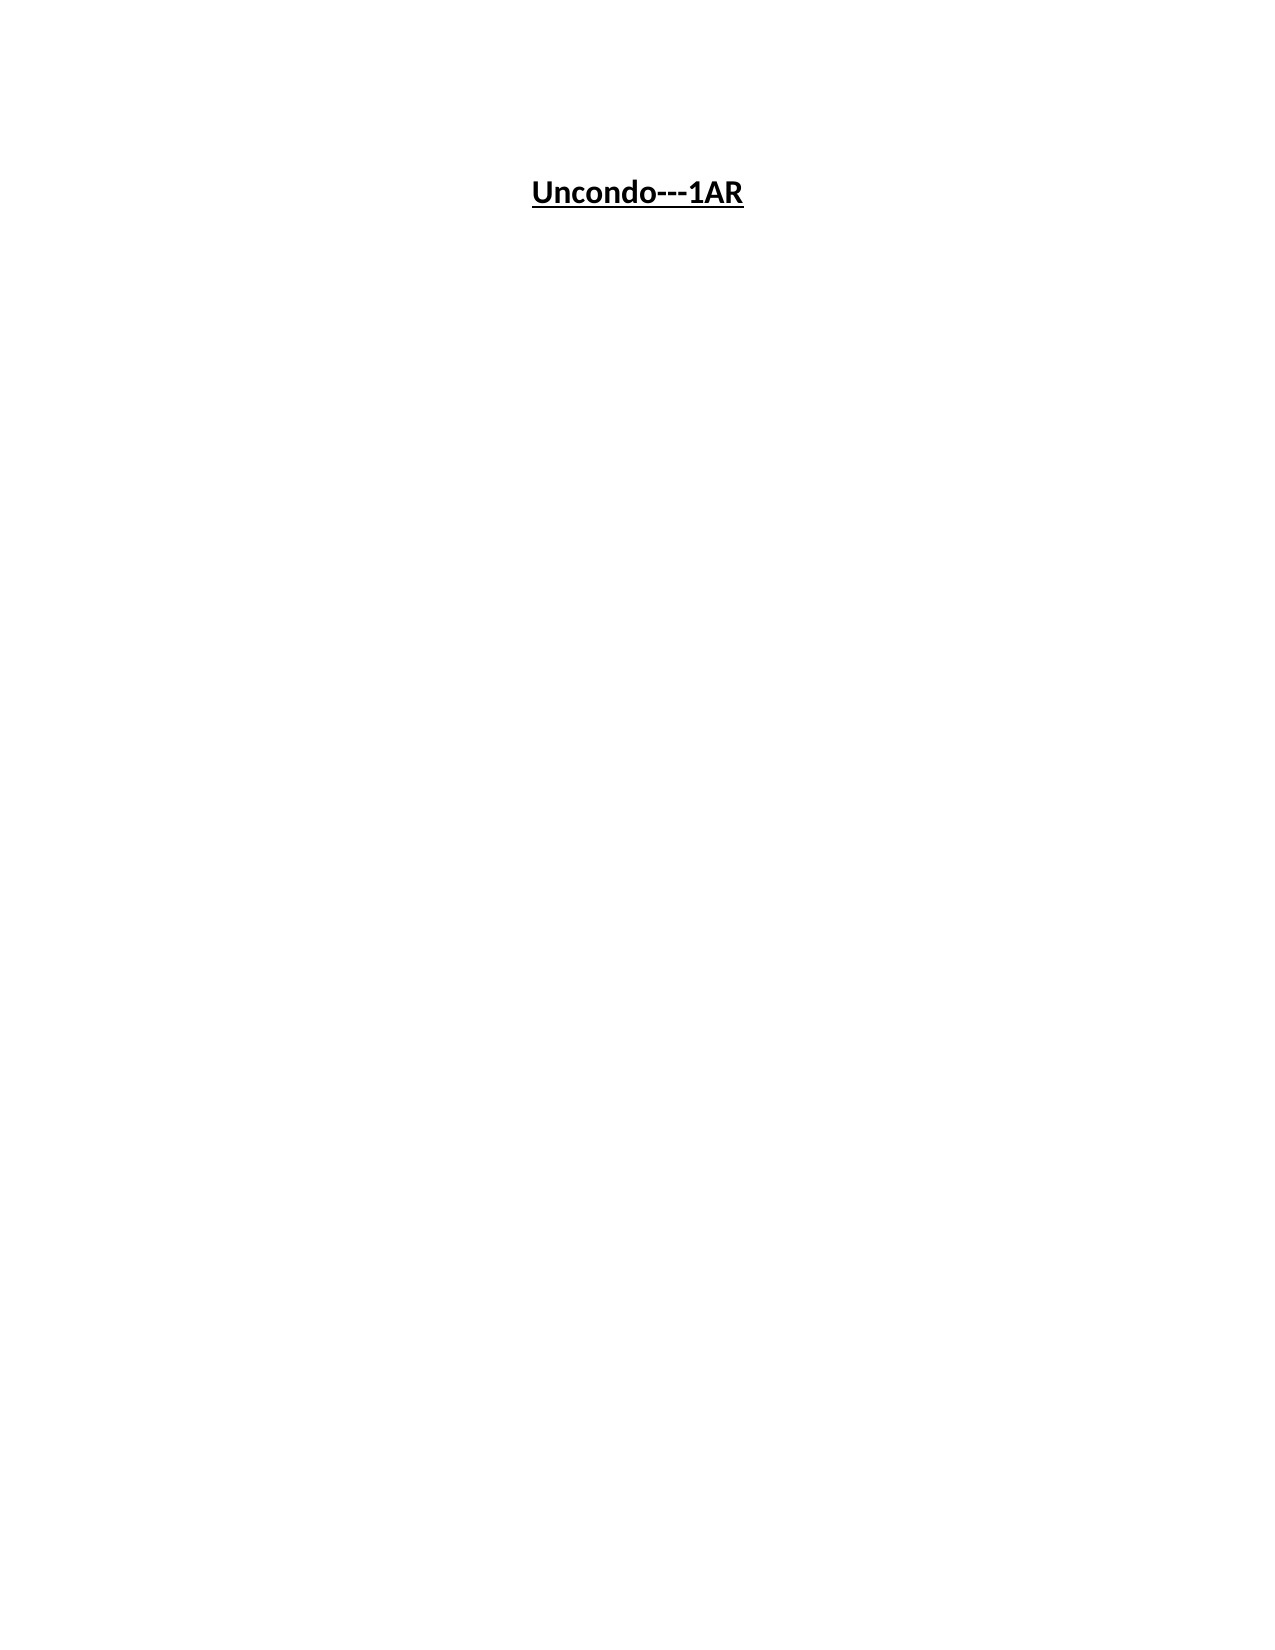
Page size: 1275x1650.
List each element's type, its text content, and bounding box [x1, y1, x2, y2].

subtitle Uncondo---1AR [150, 171, 1125, 212]
